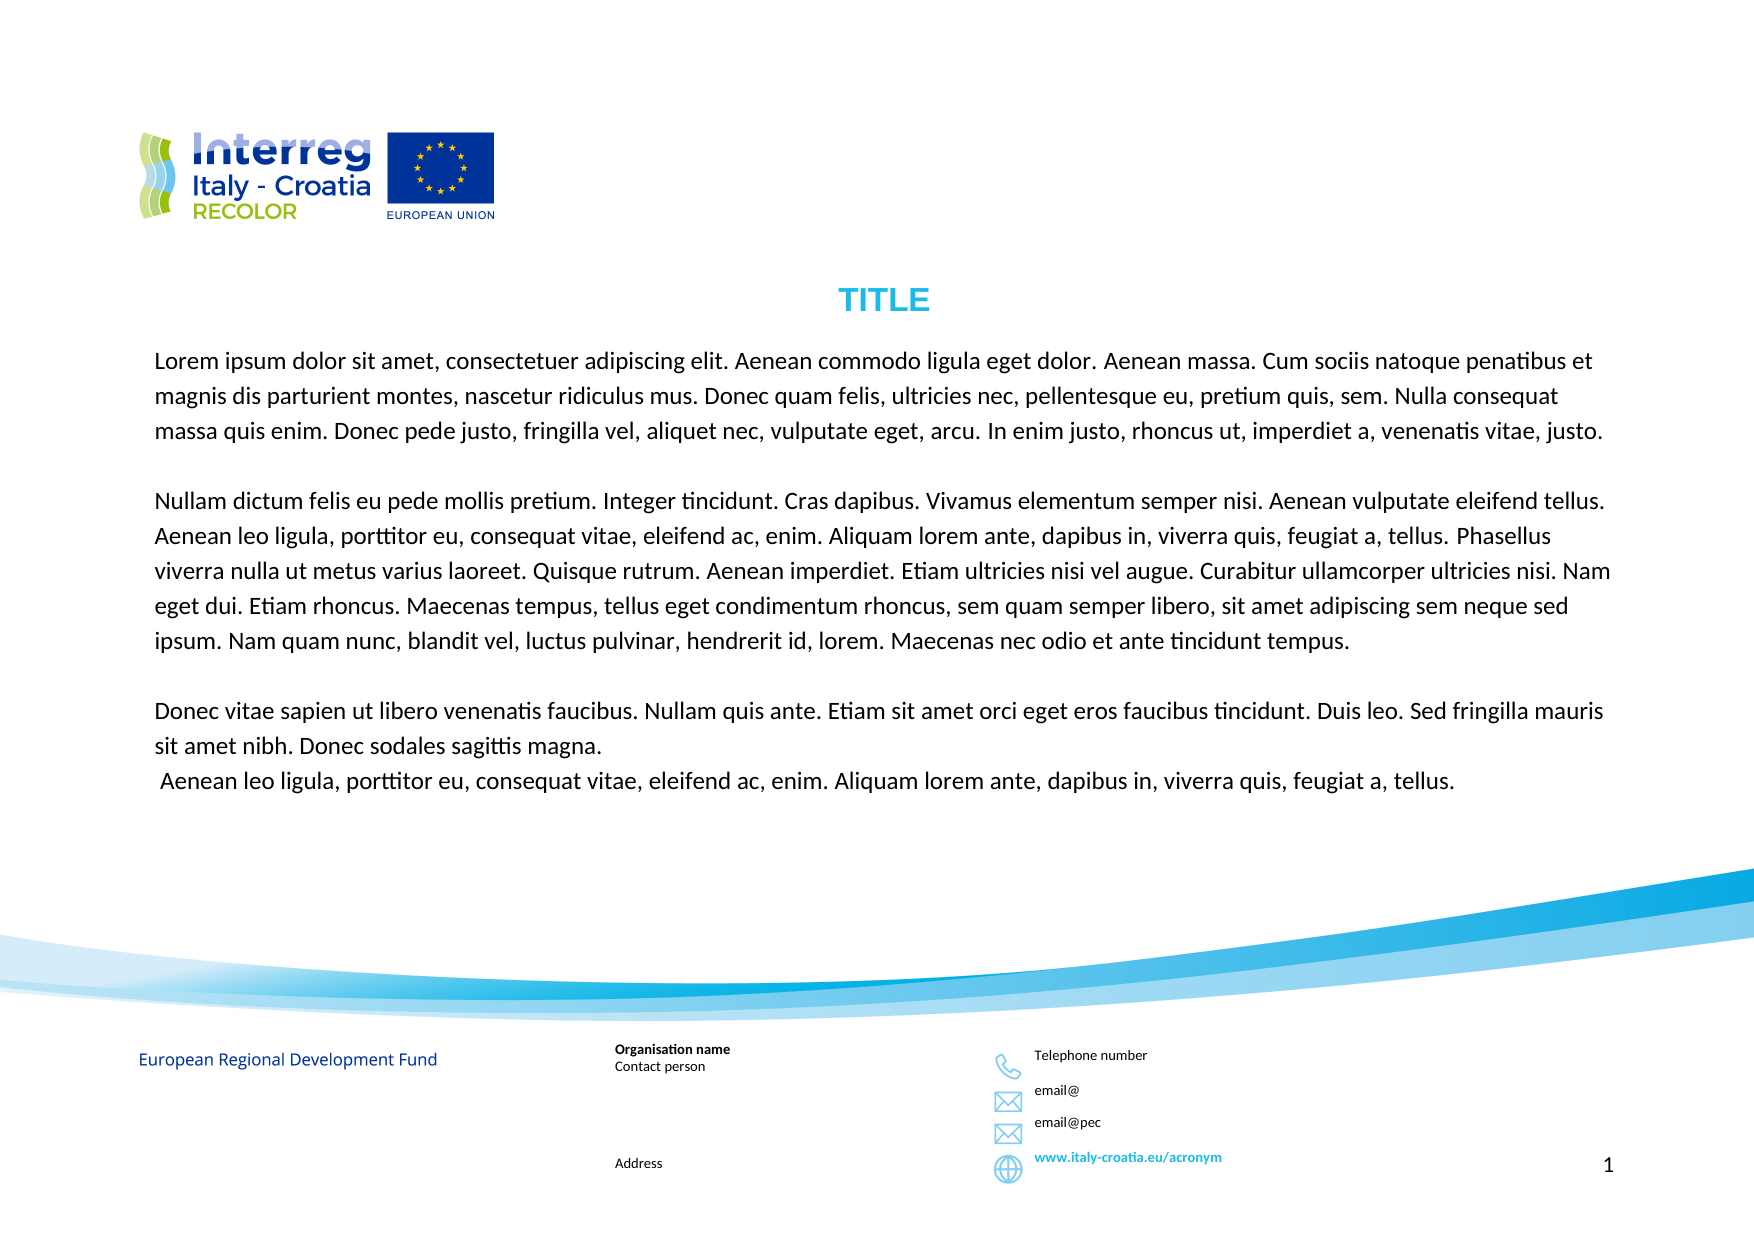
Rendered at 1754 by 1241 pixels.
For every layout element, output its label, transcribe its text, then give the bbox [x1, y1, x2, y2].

picture [0, 0, 1754, 1240]
text TITLE [154, 280, 1614, 318]
text Lorem ipsum dolor sit amet, consectetuer adipiscing elit. Aenean commodo ligula eget dolor. Aenean massa. Cum sociis natoque penatibus et magnis dis parturient montes, nascetur ridiculus mus. Donec quam felis, ultricies nec, pellentesque eu, pretium quis, sem. Nulla consequat massa quis enim. Donec pede justo, fringilla vel, aliquet nec, vulputate eget, arcu. In enim justo, rhoncus ut, imperdiet a, venenatis vitae, justo. Nullam dictum felis eu pede mollis pretium. Integer tincidunt. Cras dapibus. Vivamus elementum semper nisi. Aenean vulputate eleifend tellus. Aenean leo ligula, porttitor eu, consequat vitae, eleifend ac, enim. Aliquam lorem ante, dapibus in, viverra quis, feugiat a, tellus. Phasellus viverra nulla ut metus varius laoreet. Quisque rutrum. Aenean imperdiet. Etiam ultricies nisi vel augue. Curabitur ullamcorper ultricies nisi. Nam eget dui. Etiam rhoncus. Maecenas tempus, tellus eget condimentum rhoncus, sem quam semper libero, sit amet adipiscing sem neque sed ipsum. Nam quam nunc, blandit vel, luctus pulvinar, hendrerit id, lorem. Maecenas nec odio et ante tincidunt tempus. Donec vitae sapien ut libero venenatis faucibus. Nullam quis ante. Etiam sit amet orci eget eros faucibus tincidunt. Duis leo. Sed fringilla mauris sit amet nibh. Donec sodales sagittis magna. Aenean leo ligula, porttitor eu, consequat vitae, eleifend ac, enim. Aliquam lorem ante, dapibus in, viverra quis, feugiat a, tellus. [154, 345, 1614, 796]
